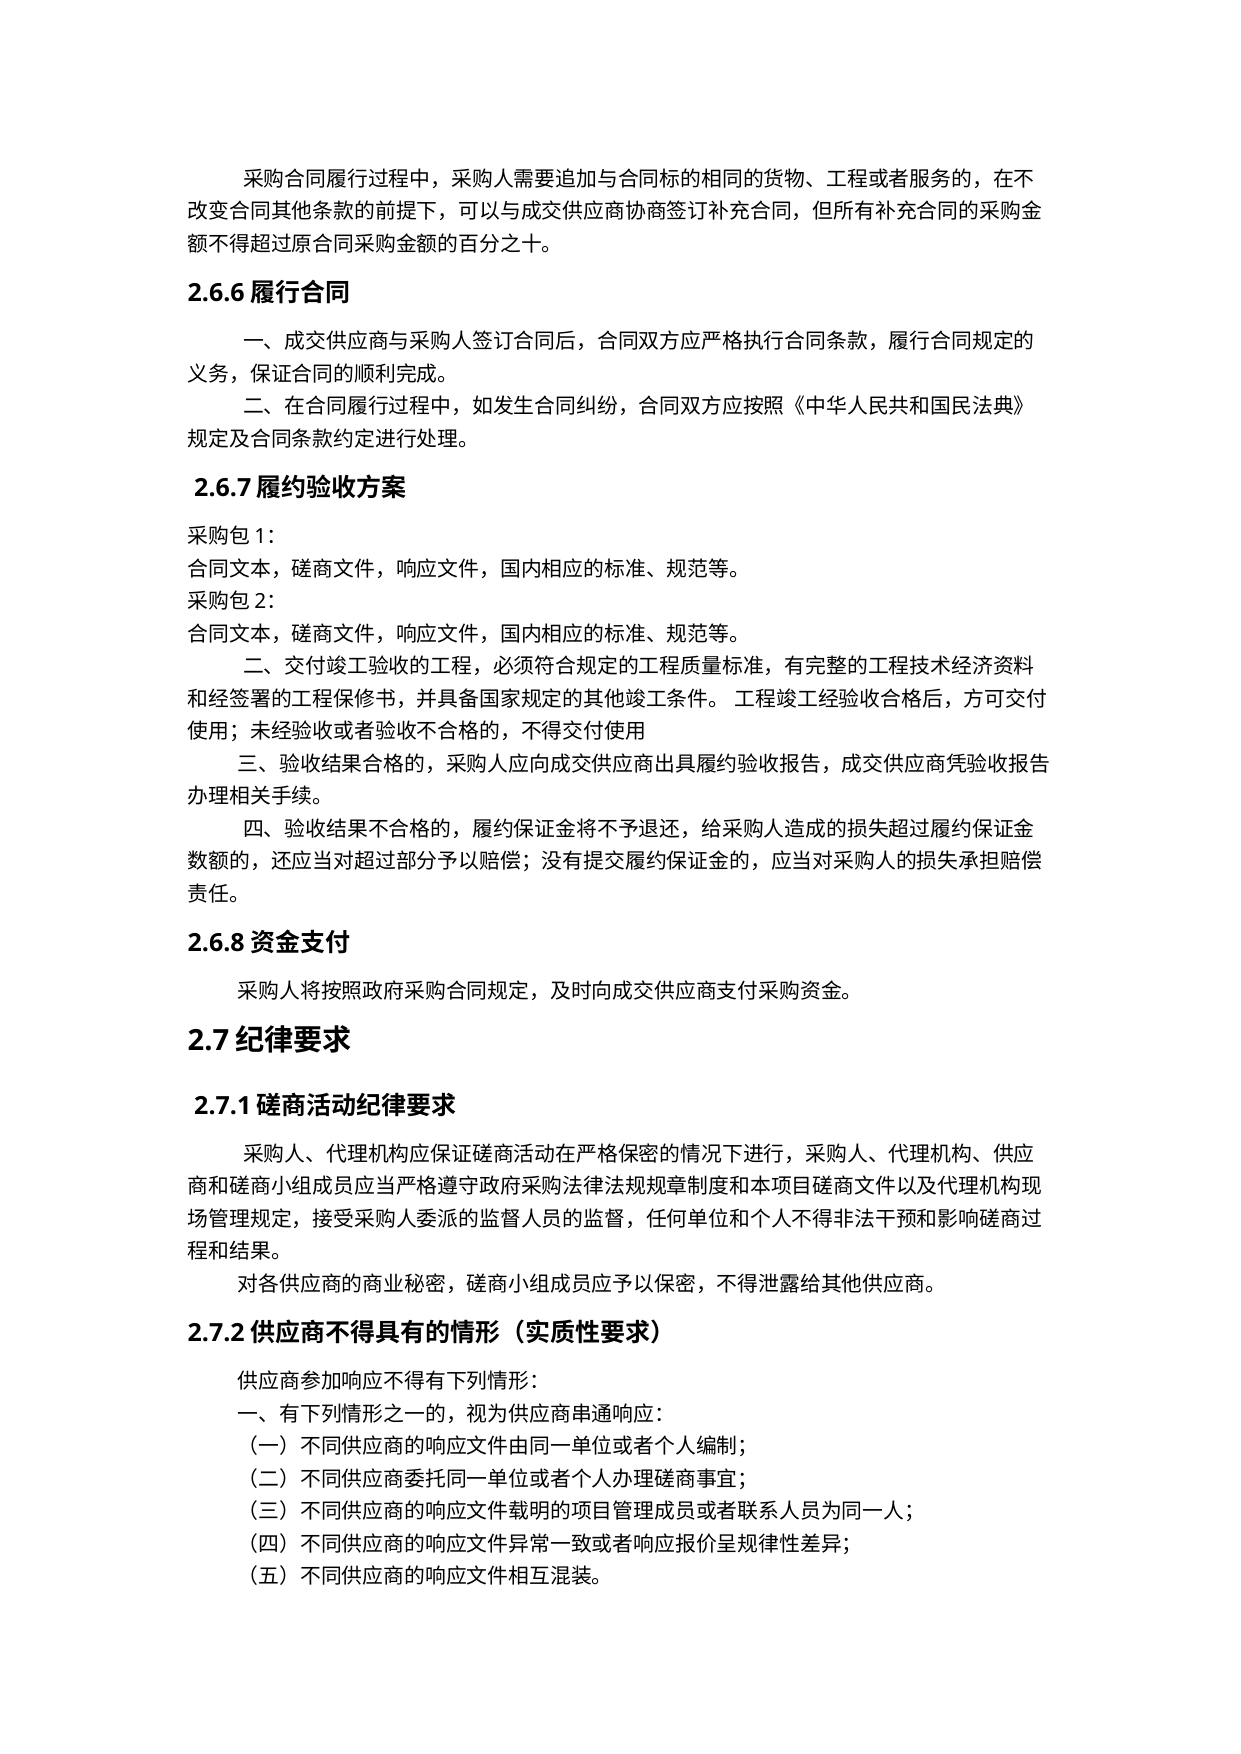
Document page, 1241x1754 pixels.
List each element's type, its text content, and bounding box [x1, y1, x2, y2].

text 对各供应商的商业秘密，磋商小组成员应予以保密，不得泄露给其他供应商。 [187, 1267, 1053, 1299]
text （三）不同供应商的响应文件载明的项目管理成员或者联系人员为同一人； [187, 1494, 1053, 1527]
text 采购人、代理机构应保证磋商活动在严格保密的情况下进行，采购人、代理机构、供应商和磋商小组成员应当严格遵守政府采购法律法规规章制度和本项目磋商文件以及代理机构现场管理规定，接受采购人委派的监督人员的监督，任何单位和个人不得非法干预和影响磋商过程和结果。 [187, 1137, 1053, 1267]
text 2.7纪律要求 [187, 1007, 1053, 1072]
text 四、验收结果不合格的，履约保证金将不予退还，给采购人造成的损失超过履约保证金数额的，还应当对超过部分予以赔偿；没有提交履约保证金的，应当对采购人的损失承担赔偿责任。 [187, 812, 1053, 909]
text 2.7.1磋商活动纪律要求 [187, 1072, 1053, 1137]
text 采购包1： [187, 519, 1053, 552]
text （二）不同供应商委托同一单位或者个人办理磋商事宜； [187, 1462, 1053, 1494]
text 二、交付竣工验收的工程，必须符合规定的工程质量标准，有完整的工程技术经济资料和经签署的工程保修书，并具备国家规定的其他竣工条件。 工程竣工经验收合格后，方可交付使用；未经验收或者验收不合格的，不得交付使用 [187, 649, 1053, 747]
text 二、在合同履行过程中，如发生合同纠纷，合同双方应按照《中华人民共和国民法典》规定及合同条款约定进行处理。 [187, 389, 1053, 454]
text 2.6.7履约验收方案 [187, 454, 1053, 519]
text 2.7.2供应商不得具有的情形（实质性要求） [187, 1299, 1053, 1364]
text 合同文本，磋商文件，响应文件，国内相应的标准、规范等。 [187, 552, 1053, 584]
text 一、成交供应商与采购人签订合同后，合同双方应严格执行合同条款，履行合同规定的义务，保证合同的顺利完成。 [187, 324, 1053, 389]
text 采购合同履行过程中，采购人需要追加与合同标的相同的货物、工程或者服务的，在不改变合同其他条款的前提下，可以与成交供应商协商签订补充合同，但所有补充合同的采购金额不得超过原合同采购金额的百分之十。 [187, 162, 1053, 259]
text （一）不同供应商的响应文件由同一单位或者个人编制； [187, 1429, 1053, 1462]
text （四）不同供应商的响应文件异常一致或者响应报价呈规律性差异； [187, 1527, 1053, 1559]
text 2.6.8资金支付 [187, 909, 1053, 974]
text （五）不同供应商的响应文件相互混装。 [187, 1559, 1053, 1592]
text 供应商参加响应不得有下列情形： [187, 1364, 1053, 1397]
text 合同文本，磋商文件，响应文件，国内相应的标准、规范等。 [187, 617, 1053, 649]
text 采购包2： [187, 584, 1053, 617]
text 2.6.6履行合同 [187, 259, 1053, 324]
text 一、有下列情形之一的，视为供应商串通响应： [187, 1397, 1053, 1429]
text 三、验收结果合格的，采购人应向成交供应商出具履约验收报告，成交供应商凭验收报告办理相关手续。 [187, 747, 1053, 812]
text 采购人将按照政府采购合同规定，及时向成交供应商支付采购资金。 [187, 974, 1053, 1007]
